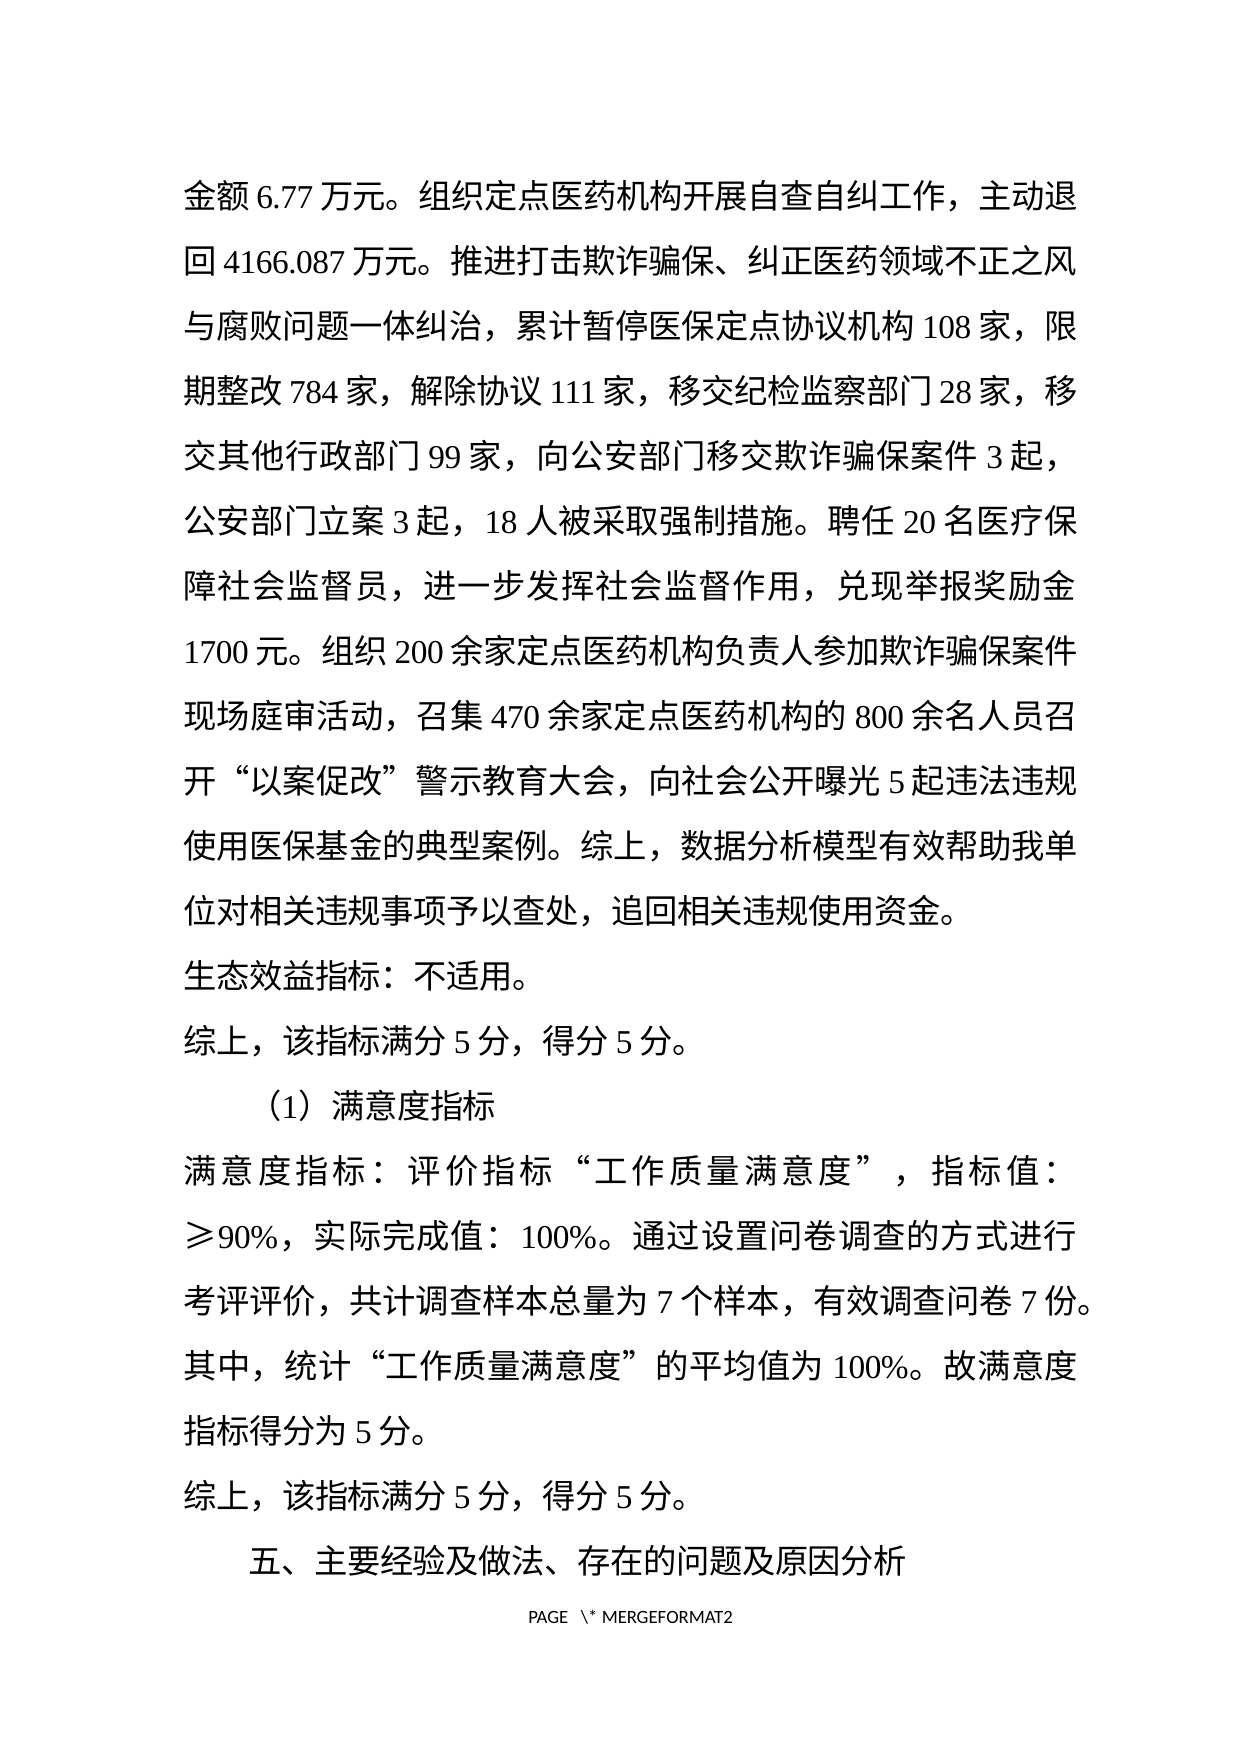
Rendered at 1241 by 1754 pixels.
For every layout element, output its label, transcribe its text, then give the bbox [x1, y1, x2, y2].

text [183, 162, 1078, 1072]
text （1）满意度指标 满意度指标：评价指标“工作质量满意度”，指标值：≥90%，实际完成值：100%。通过设置问卷调查的方式进行考评评价，共计调查样本总量为7个样本，有效调查问卷7份。其中，统计“工作质量满意度”的平均值为100%。故满意度指标得分为5分。 综上，该指标满分5分，得分5分。 [183, 1072, 1078, 1527]
text 五、主要经验及做法、存在的问题及原因分析 [183, 1527, 1078, 1592]
